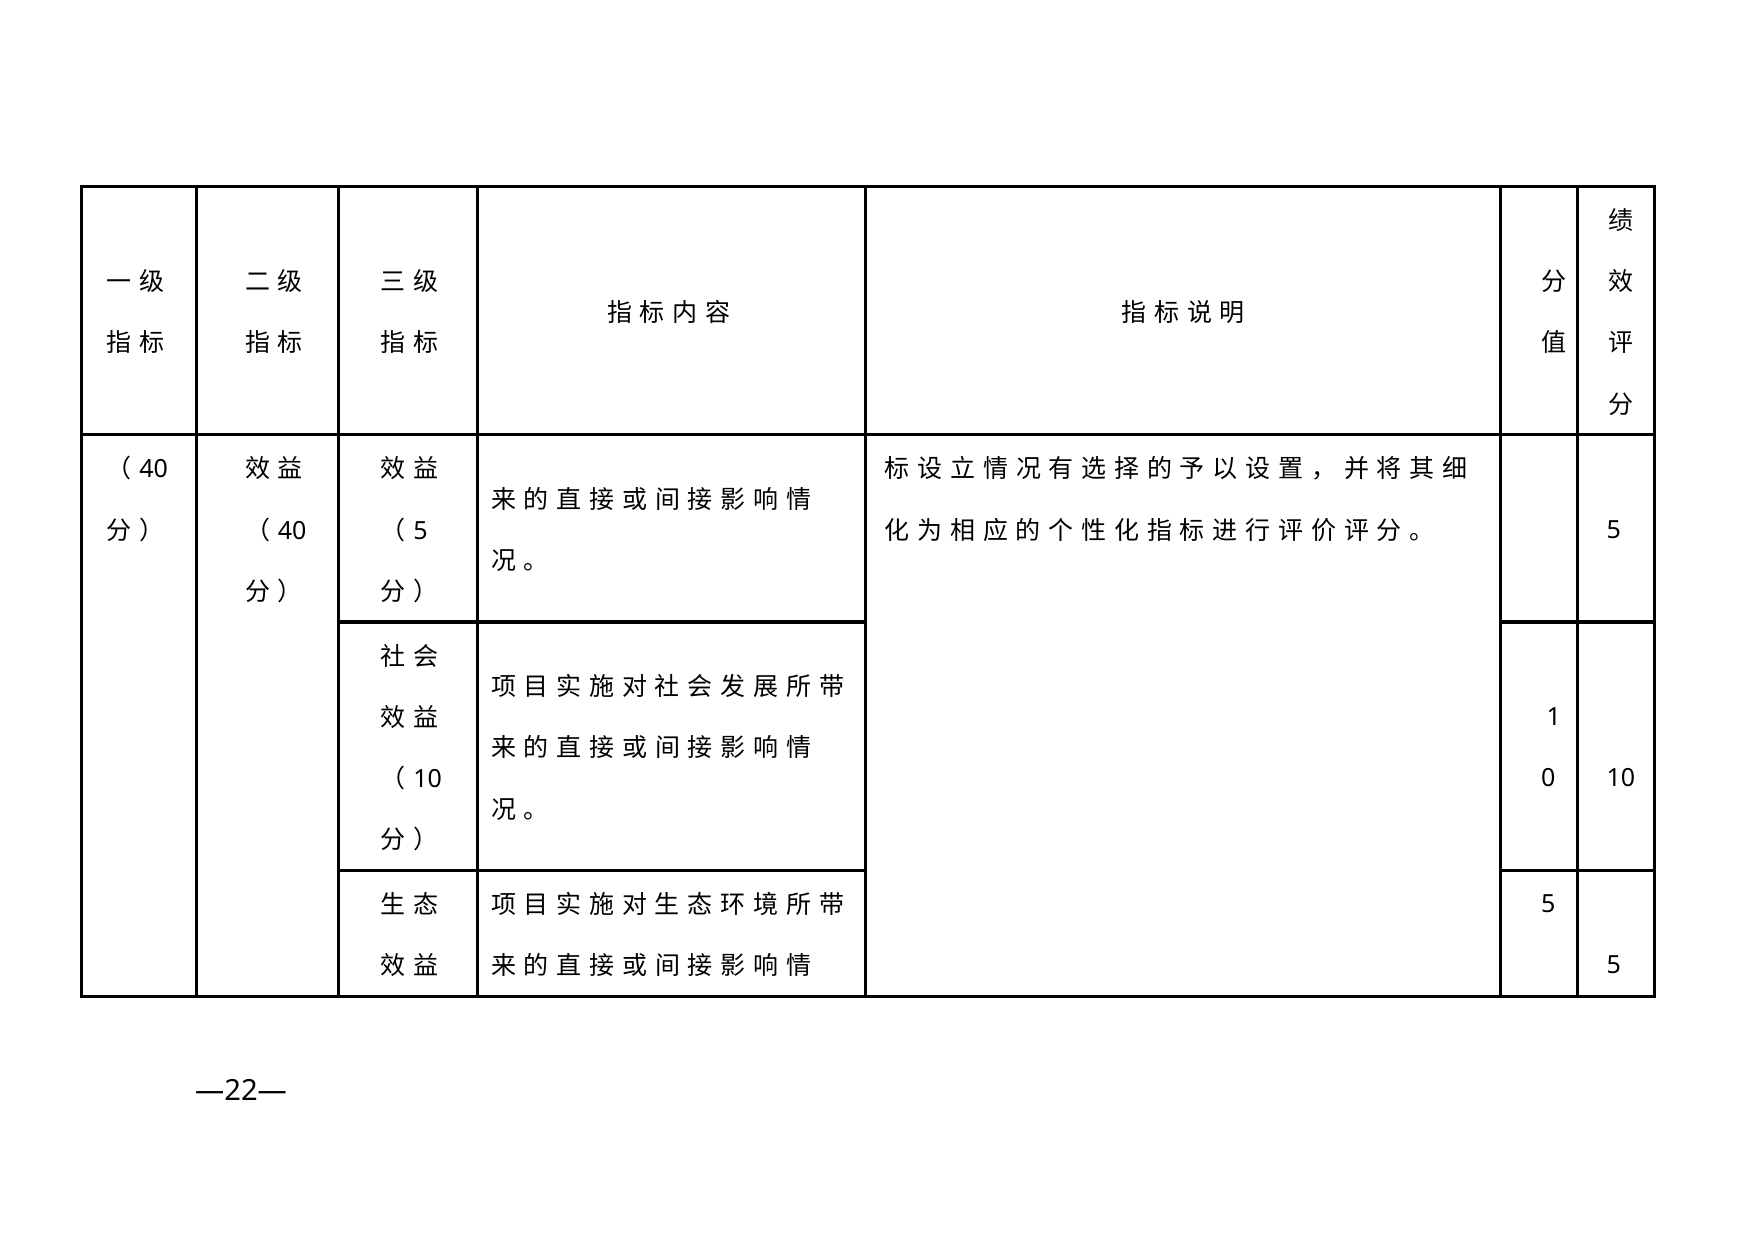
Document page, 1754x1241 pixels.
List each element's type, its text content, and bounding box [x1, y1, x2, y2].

table_cell 5 [1502, 436, 1576, 620]
table_cell 项目实施对社会发展所带来的直接或间接影响情况。 [479, 624, 864, 869]
table_header 三级 指标 [340, 188, 476, 433]
table_header 指标说明 [867, 188, 1499, 433]
table_header 分值 [1502, 188, 1576, 433]
table_cell 5 [1502, 872, 1576, 995]
table_header 绩效评分 [1579, 188, 1653, 433]
table_cell 5 [1579, 436, 1653, 620]
table_header 二级 指标 [198, 188, 337, 433]
table_cell 5 [1579, 872, 1653, 995]
table_cell 10 [1502, 624, 1576, 869]
table_cell 此四项指标可根据项目实际并结合绩效目标设立情况有选择的予以设置，并将其细化为相应的个性化指标进行评价评分。 [867, 436, 1499, 995]
table_cell 效果 （40分） [83, 436, 195, 995]
table_cell 10 [1579, 624, 1653, 869]
table_cell 项目 效益 （40分） [198, 436, 337, 995]
table_cell 生态 效益 （5分） [340, 872, 476, 995]
table_cell 项目实施对经济发展所带来的直接或间接影响情况。 [479, 436, 864, 620]
table_cell 经济 效益 （5分） [340, 436, 476, 620]
table_header 一级 指标 [83, 188, 195, 433]
table_cell 社会 效益 （10分） [340, 624, 476, 869]
table_header 指标内容 [479, 188, 864, 433]
table_cell 项目实施对生态环境所带来的直接或间接影响情况。 [479, 872, 864, 995]
